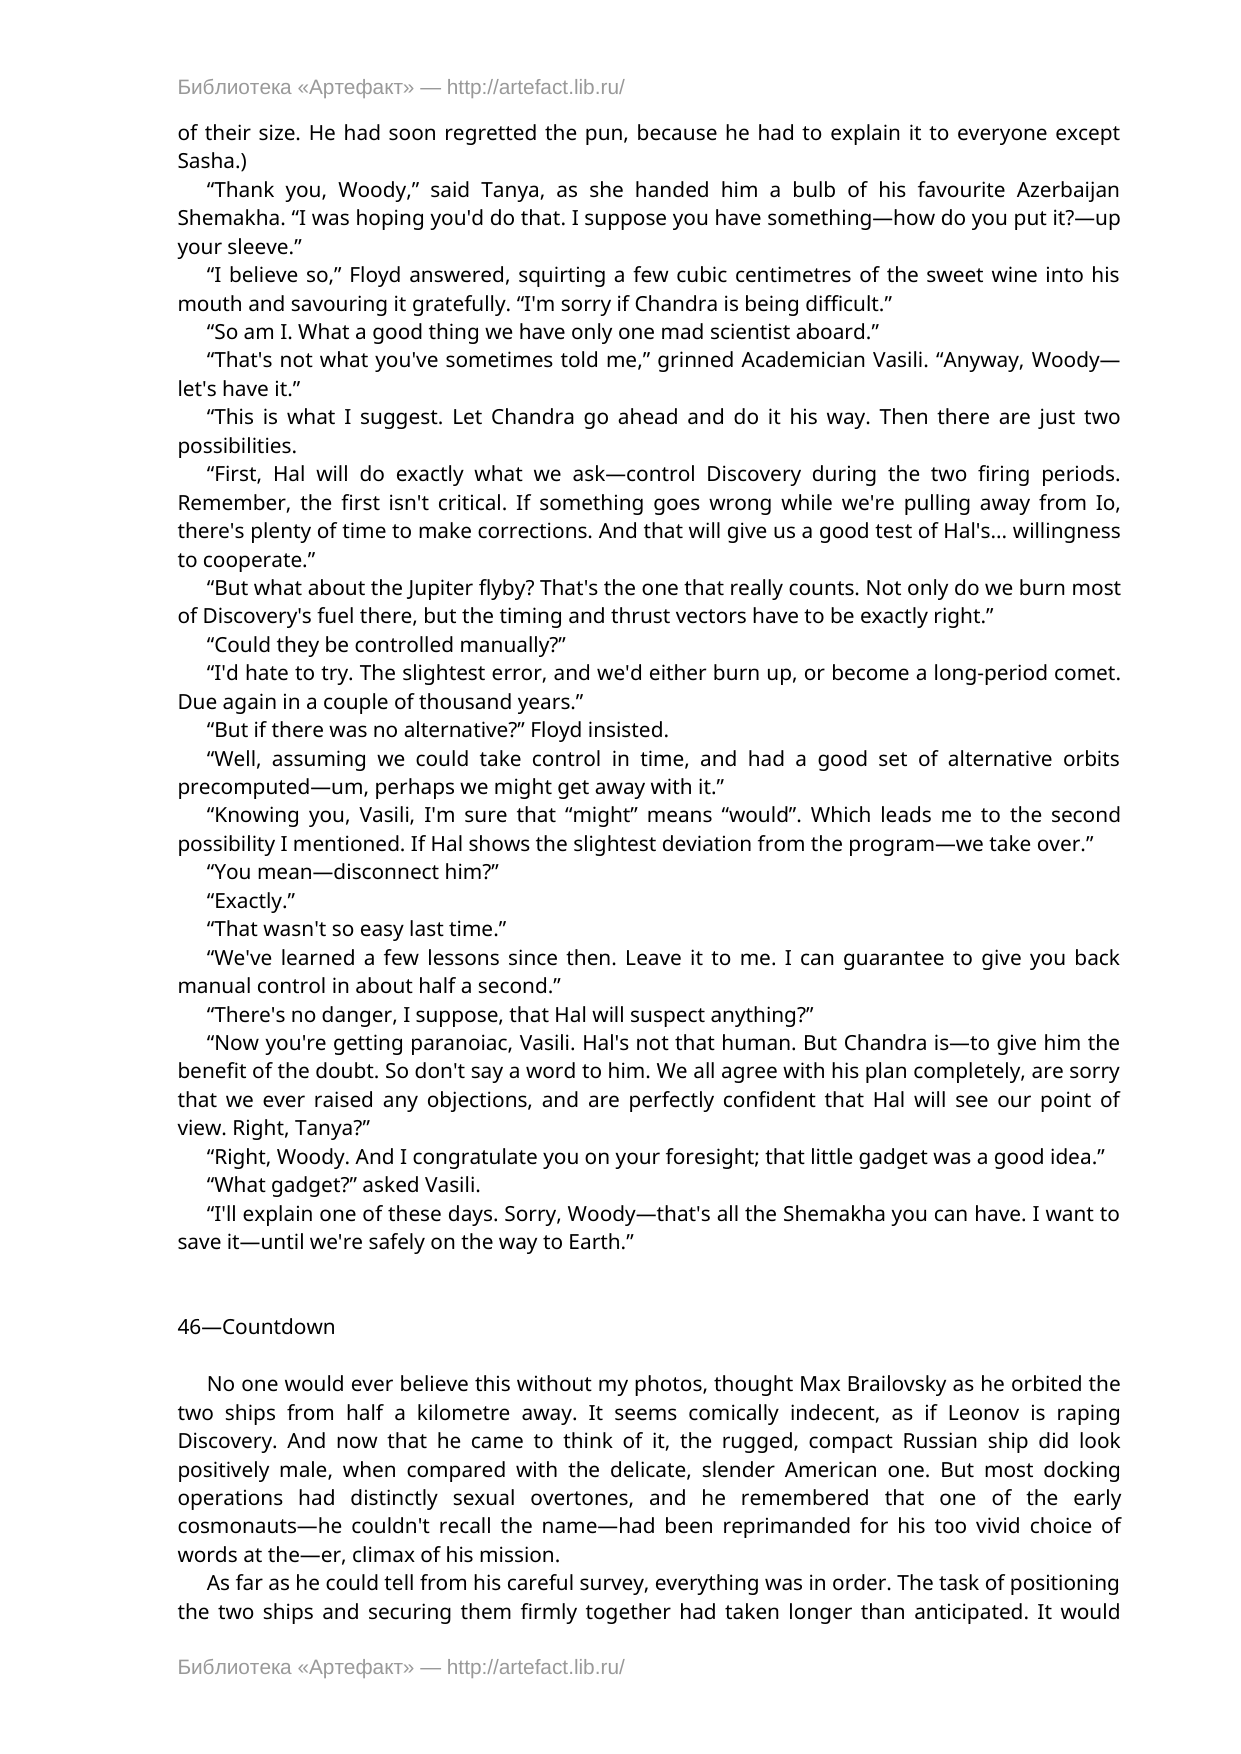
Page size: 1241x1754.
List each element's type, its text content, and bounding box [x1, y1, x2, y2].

text “Could they be controlled manually?” [177, 630, 1122, 658]
text “We've learned a few lessons since then. Leave it to me. I can guarantee to give you back manual control in about half a second.” [177, 943, 1122, 1000]
text “That wasn't so easy last time.” [177, 914, 1122, 943]
text “This is what I suggest. Let Chandra go ahead and do it his way. Then there are just two possibilities. [177, 402, 1122, 459]
text “There's no danger, I suppose, that Hal will suspect anything?” [177, 1000, 1122, 1028]
text “Knowing you, Vasili, I'm sure that “might” means “would”. Which leads me to the second possibility I mentioned. If Hal shows the slightest deviation from the program—we take over.” [177, 801, 1122, 857]
text “I believe so,” Floyd answered, squirting a few cubic centimetres of the sweet wine into his mouth and savouring it gratefully. “I'm sorry if Chandra is being difficult.” [177, 260, 1122, 317]
text “But what about the Jupiter flyby? That's the one that really counts. Not only do we burn most of Discovery's fuel there, but the timing and thrust vectors have to be exactly right.” [177, 573, 1122, 630]
text “First, Hal will do exactly what we ask—control Discovery during the two firing periods. Remember, the first isn't critical. If something goes wrong while we're pulling away from Io, there's plenty of time to make corrections. And that will give us a good test of Hal's... willingness to cooperate.” [177, 459, 1122, 573]
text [177, 118, 1122, 175]
text “Right, Woody. And I congratulate you on your foresight; that little gadget was a good idea.” [177, 1142, 1122, 1170]
text “I'd hate to try. The slightest error, and we'd either burn up, or become a long-period comet. Due again in a couple of thousand years.” [177, 658, 1122, 715]
text “Well, assuming we could take control in time, and had a good set of alternative orbits precomputed—um, perhaps we might get away with it.” [177, 744, 1122, 801]
text “Thank you, Woody,” said Tanya, as she handed him a bulb of his favourite Azerbaijan Shemakha. “I was hoping you'd do that. I suppose you have something—how do you put it?—up your sleeve.” [177, 175, 1122, 260]
text 46—Countdown [177, 1312, 1122, 1341]
text “What gadget?” asked Vasili. [177, 1170, 1122, 1199]
text “So am I. What a good thing we have only one mad scientist aboard.” [177, 317, 1122, 346]
text “Exactly.” [177, 886, 1122, 914]
text “But if there was no alternative?” Floyd insisted. [177, 715, 1122, 744]
text “That's not what you've sometimes told me,” grinned Academician Vasili. “Anyway, Woody—let's have it.” [177, 346, 1122, 402]
text “I'll explain one of these days. Sorry, Woody—that's all the Shemakha you can have. I want to save it—until we're safely on the way to Earth.” [177, 1199, 1122, 1256]
text No one would ever believe this without my photos, thought Max Brailovsky as he orbited the two ships from half a kilometre away. It seems comically indecent, as if Leonov is raping Discovery. And now that he came to think of it, the rugged, compact Russian ship did look positively male, when compared with the delicate, slender American one. But most docking operations had distinctly sexual overtones, and he remembered that one of the early cosmonauts—he couldn't recall the name—had been reprimanded for his too vivid choice of words at the—er, climax of his mission. [177, 1369, 1122, 1568]
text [177, 1568, 1122, 1625]
text “Now you're getting paranoiac, Vasili. Hal's not that human. But Chandra is—to give him the benefit of the doubt. So don't say a word to him. We all agree with his plan completely, are sorry that we ever raised any objections, and are perfectly confident that Hal will see our point of view. Right, Tanya?” [177, 1028, 1122, 1142]
text “You mean—disconnect him?” [177, 857, 1122, 886]
